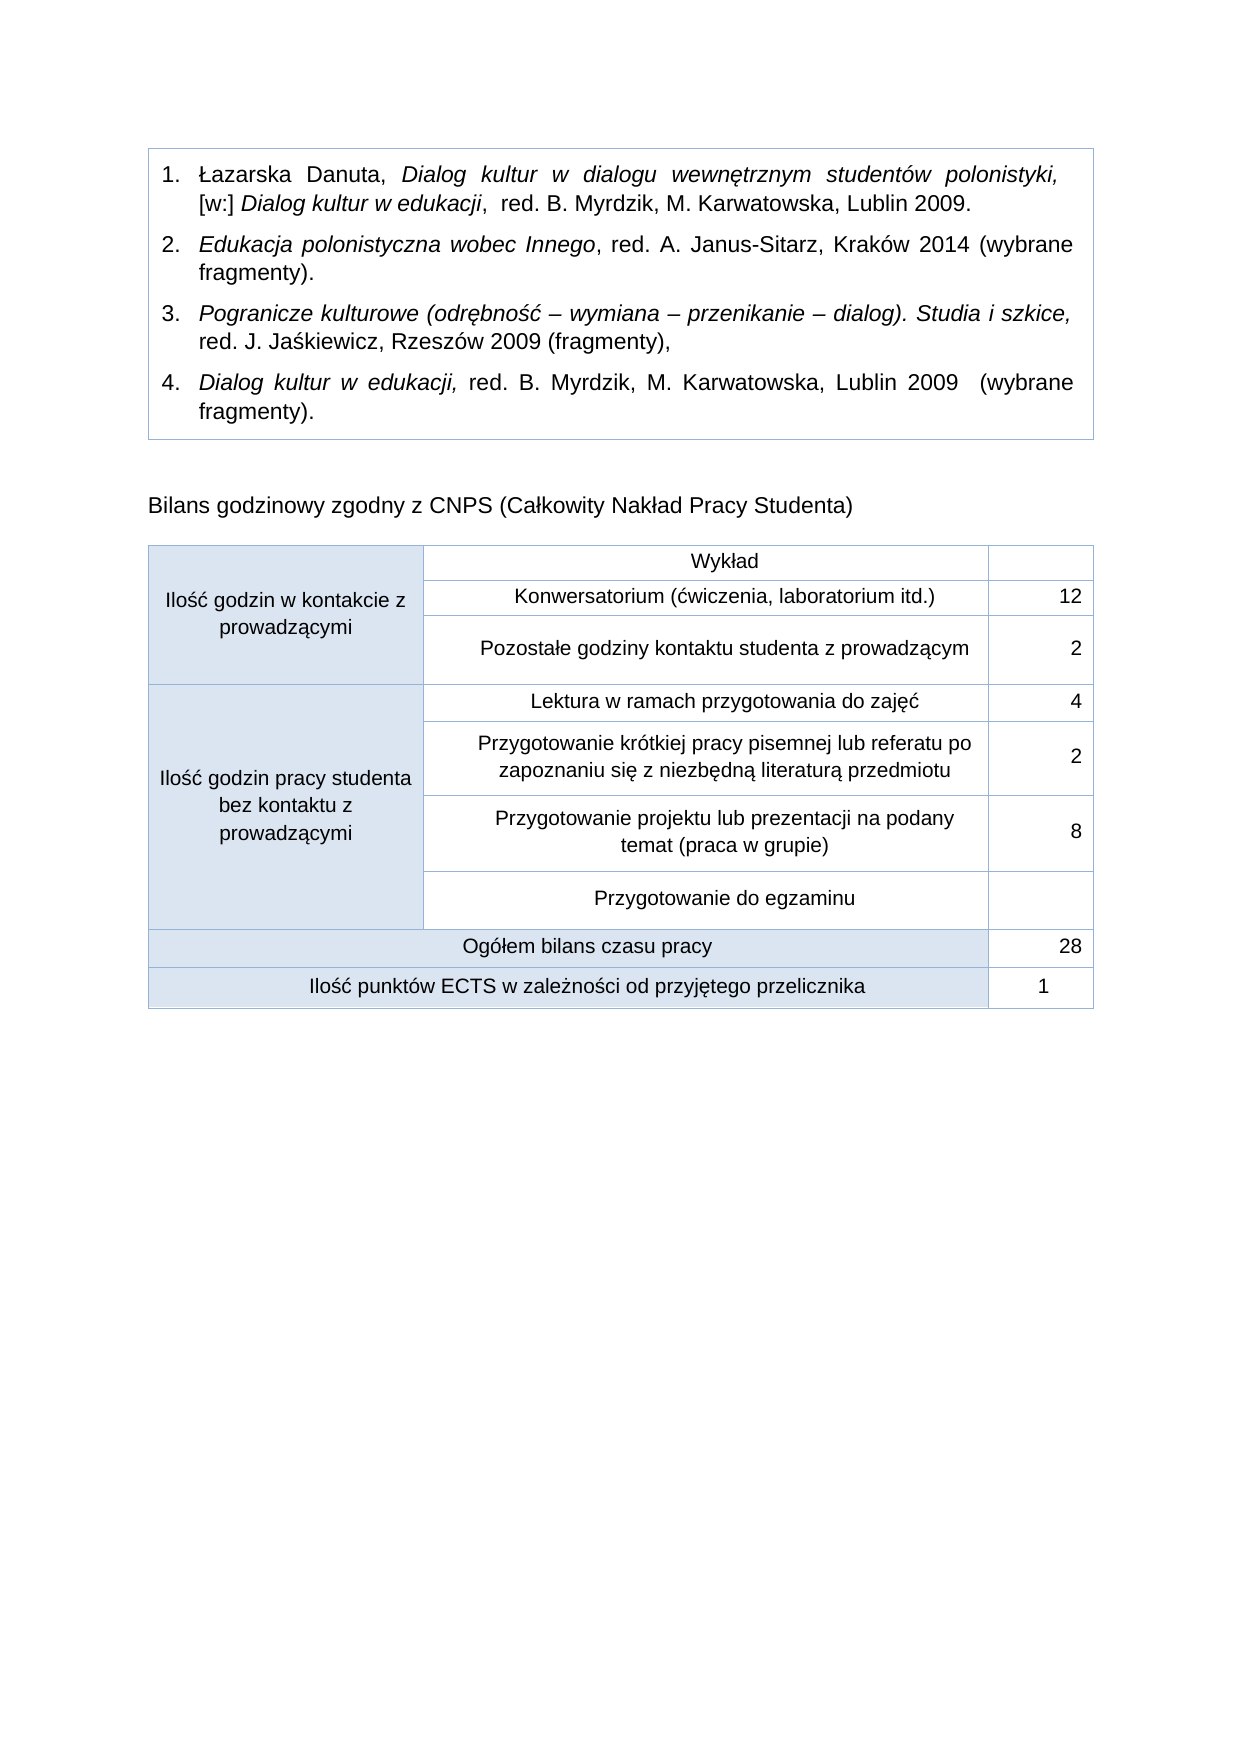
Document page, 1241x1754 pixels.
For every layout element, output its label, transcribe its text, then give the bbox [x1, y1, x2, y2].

table_cell Przygotowanie projektu lub prezentacji na podany temat (praca w grupie) [424, 796, 988, 871]
table_cell Lektura w ramach przygotowania do zajęć [424, 685, 988, 721]
table_cell 12 [989, 581, 1093, 614]
table_cell Pozostałe godziny kontaktu studenta z prowadzącym [424, 616, 988, 684]
table_cell Ogółem bilans czasu pracy [149, 930, 988, 967]
table_cell Konwersatorium (ćwiczenia, laboratorium itd.) [424, 581, 988, 614]
table_header Wykład [424, 546, 988, 580]
table_cell 28 [989, 930, 1093, 967]
table_header Ilość godzin w kontakcie z prowadzącymi [149, 546, 423, 684]
table_cell 1 [989, 968, 1093, 1007]
table_header [989, 546, 1093, 580]
table_cell 8 [989, 796, 1093, 871]
text Bilans godzinowy zgodny z CNPS (Całkowity Nakład Pracy Studenta) [148, 492, 1093, 519]
table_cell Przygotowanie do egzaminu [424, 872, 988, 929]
table_cell Przygotowanie krótkiej pracy pisemnej lub referatu po zapoznaniu się z niezbędną literaturą przedmiotu [424, 722, 988, 794]
table_cell Ilość godzin pracy studenta bez kontaktu z prowadzącymi [149, 685, 423, 929]
table_cell 2 [989, 616, 1093, 684]
table_cell Ilość punktów ECTS w zależności od przyjętego przelicznika [149, 968, 988, 1007]
table_header Łazarska Danuta, Dialog kultur w dialogu wewnętrznym studentów polonistyki, [w:] Dialog kultur w edukacji, red. B. Myrdzik, M. Karwatowska, Lublin 2009. Edukacja polonistyczna wobec Innego, red. A. Janus-Sitarz, Kraków 2014 (wybrane fragmenty). Pogranicze kulturowe (odrębność – wymiana – przenikanie – dialog). Studia i szkice, red. J. Jaśkiewicz, Rzeszów 2009 (fragmenty), Dialog kultur w edukacji, red. B. Myrdzik, M. Karwatowska, Lublin 2009 (wybrane fragmenty). [149, 149, 1093, 439]
table_cell 2 [989, 722, 1093, 794]
table_cell [989, 872, 1093, 929]
table_cell 4 [989, 685, 1093, 721]
